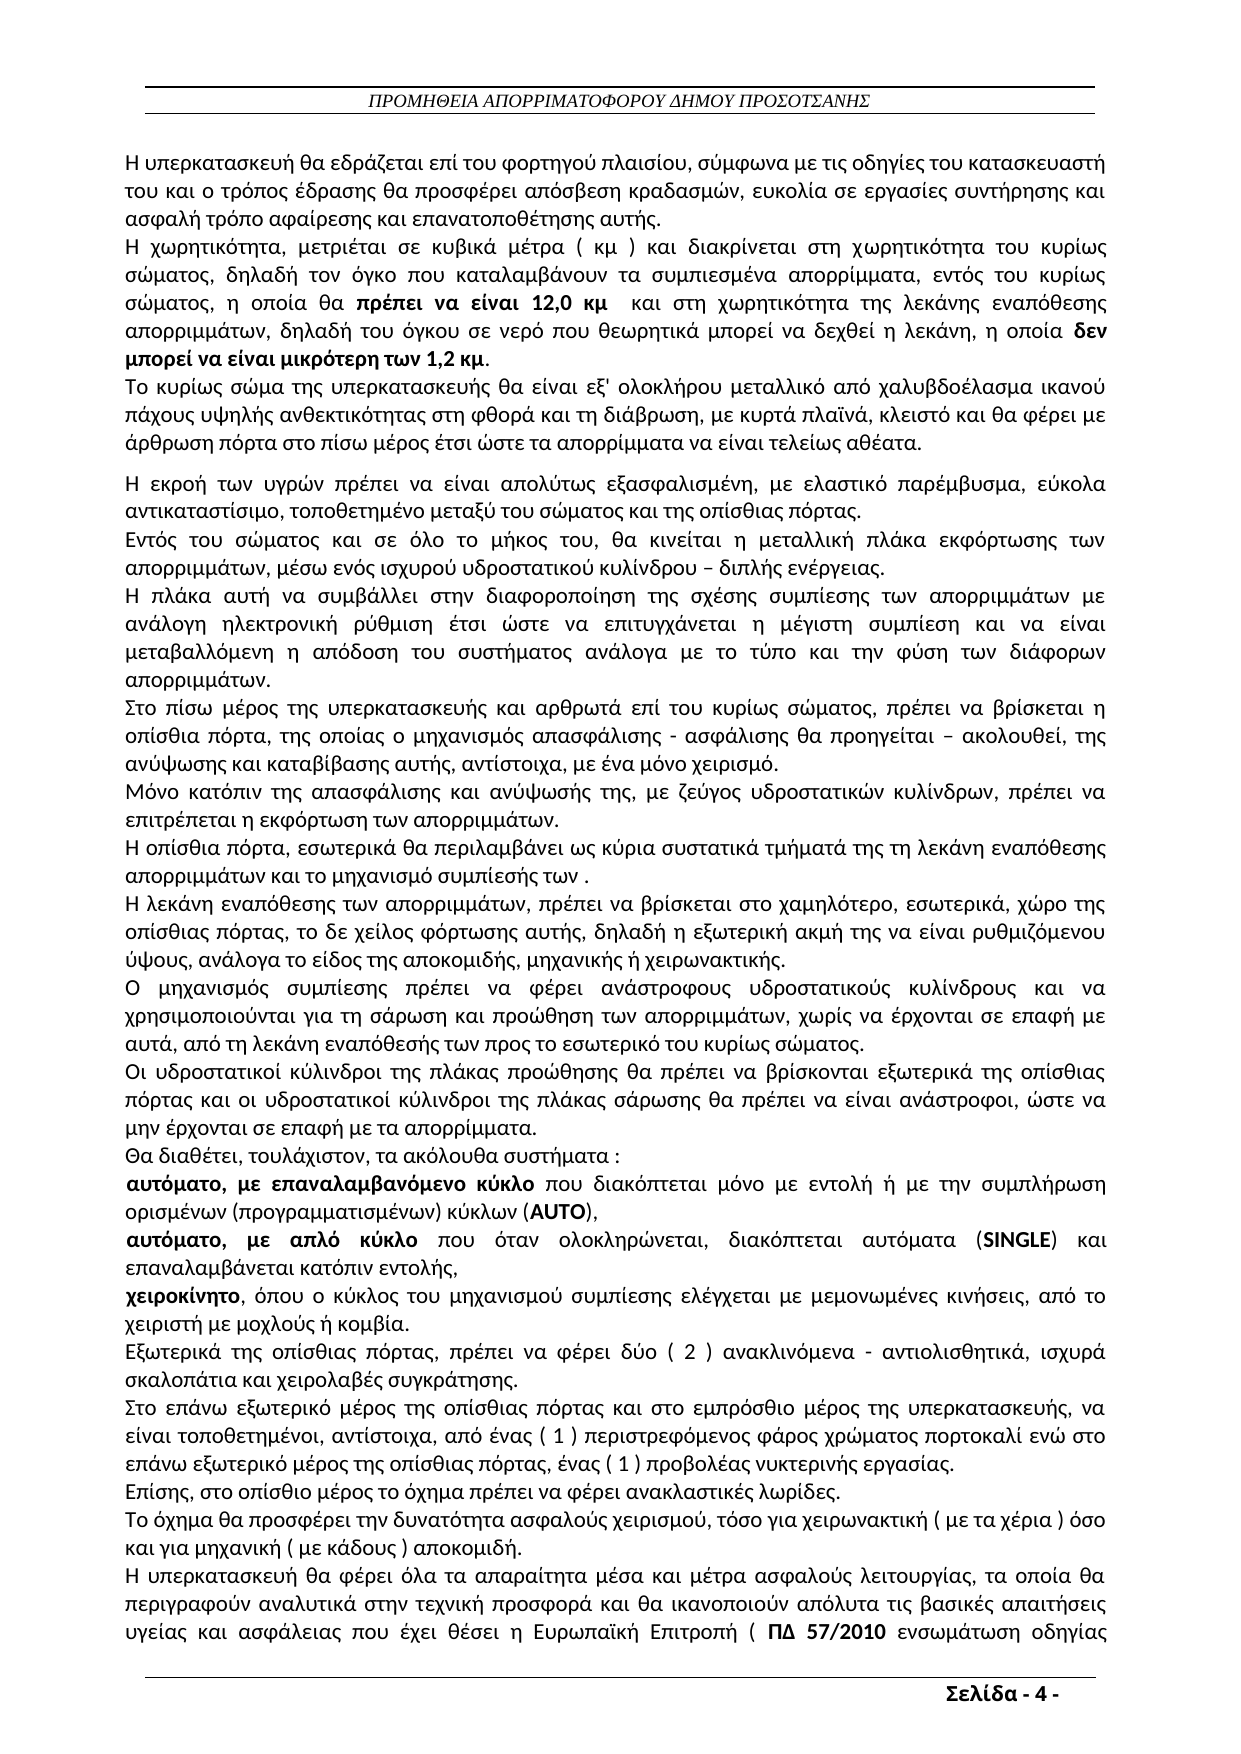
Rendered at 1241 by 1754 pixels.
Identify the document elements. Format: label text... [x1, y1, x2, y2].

text Εντός του σώματος και σε όλο το μήκος του, θα κινείται η μεταλλική πλάκα εκφόρτωσης των απορριμμάτων, μέσω ενός ισχυρού υδροστατικού κυλίνδρου – διπλής ενέργειας. [125, 525, 1107, 581]
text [125, 1561, 1107, 1646]
text Οι υδροστατικοί κύλινδροι της πλάκας προώθησης θα πρέπει να βρίσκονται εξωτερικά της οπίσθιας πόρτας και οι υδροστατικοί κύλινδροι της πλάκας σάρωσης θα πρέπει να είναι ανάστροφοι, ώστε να μην έρχονται σε επαφή με τα απορρίμματα. [125, 1057, 1107, 1141]
text Στο πίσω μέρος της υπερκατασκευής και αρθρωτά επί του κυρίως σώματος, πρέπει να βρίσκεται η οπίσθια πόρτα, της οποίας ο μηχανισμός απασφάλισης - ασφάλισης θα προηγείται – ακολουθεί, της ανύψωσης και καταβίβασης αυτής, αντίστοιχα, με ένα μόνο χειρισμό. [125, 693, 1107, 777]
text Η οπίσθια πόρτα, εσωτερικά θα περιλαμβάνει ως κύρια συστατικά τμήματά της τη λεκάνη εναπόθεσης απορριμμάτων και το μηχανισμό συμπίεσής των . [125, 833, 1107, 889]
text Η πλάκα αυτή να συμβάλλει στην διαφοροποίηση της σχέσης συμπίεσης των απορριμμάτων με ανάλογη ηλεκτρονική ρύθμιση έτσι ώστε να επιτυγχάνεται η μέγιστη συμπίεση και να είναι μεταβαλλόμενη η απόδοση του συστήματος ανάλογα με το τύπο και την φύση των διάφορων απορριμμάτων. [125, 581, 1107, 693]
text Το κυρίως σώμα της υπερκατασκευής θα είναι εξ' ολοκλήρου μεταλλικό από χαλυβδοέλασμα ικανού πάχους υψηλής ανθεκτικότητας στη φθορά και τη διάβρωση, με κυρτά πλαϊνά, κλειστό και θα φέρει με άρθρωση πόρτα στο πίσω μέρος έτσι ώστε τα απορρίμματα να είναι τελείως αθέατα. [125, 372, 1107, 456]
text Μόνο κατόπιν της απασφάλισης και ανύψωσής της, με ζεύγος υδροστατικών κυλίνδρων, πρέπει να επιτρέπεται η εκφόρτωση των απορριμμάτων. [125, 777, 1107, 833]
text Το όχημα θα προσφέρει την δυνατότητα ασφαλούς χειρισμού, τόσο για χειρωνακτική ( με τα χέρια ) όσο και για μηχανική ( με κάδους ) αποκομιδή. [125, 1505, 1107, 1561]
text Η υπερκατασκευή θα εδράζεται επί του φορτηγού πλαισίου, σύμφωνα με τις οδηγίες του κατασκευαστή του και ο τρόπος έδρασης θα προσφέρει απόσβεση κραδασμών, ευκολία σε εργασίες συντήρησης και ασφαλή τρόπο αφαίρεσης και επανατοποθέτησης αυτής. [125, 148, 1107, 232]
text Επίσης, στο οπίσθιο μέρος το όχημα πρέπει να φέρει ανακλαστικές λωρίδες. [125, 1477, 1107, 1505]
text Ο μηχανισμός συμπίεσης πρέπει να φέρει ανάστροφους υδροστατικούς κυλίνδρους και να χρησιμοποιούνται για τη σάρωση και προώθηση των απορριμμάτων, χωρίς να έρχονται σε επαφή με αυτά, από τη λεκάνη εναπόθεσής των προς το εσωτερικό του κυρίως σώματος. [125, 973, 1107, 1057]
text Η λεκάνη εναπόθεσης των απορριμμάτων, πρέπει να βρίσκεται στο χαμηλότερο, εσωτερικά, χώρο της οπίσθιας πόρτας, το δε χείλος φόρτωσης αυτής, δηλαδή η εξωτερική ακμή της να είναι ρυθμιζόμενου ύψους, ανάλογα το είδος της αποκομιδής, μηχανικής ή χειρωνακτικής. [125, 889, 1107, 973]
text Στο επάνω εξωτερικό μέρος της οπίσθιας πόρτας και στο εμπρόσθιο μέρος της υπερκατασκευής, να είναι τοποθετημένοι, αντίστοιχα, από ένας ( 1 ) περιστρεφόμενος φάρος χρώματος πορτοκαλί ενώ στο επάνω εξωτερικό μέρος της οπίσθιας πόρτας, ένας ( 1 ) προβολέας νυκτερινής εργασίας. [125, 1393, 1107, 1477]
text χειροκίνητο, όπου ο κύκλος του μηχανισμού συμπίεσης ελέγχεται με μεμονωμένες κινήσεις, από το χειριστή με μοχλούς ή κομβία. [125, 1281, 1107, 1337]
text Θα διαθέτει, τουλάχιστον, τα ακόλουθα συστήματα : [125, 1141, 1107, 1169]
text αυτόματο, με απλό κύκλο που όταν ολοκληρώνεται, διακόπτεται αυτόματα (SINGLE) και επαναλαμβάνεται κατόπιν εντολής, [125, 1225, 1107, 1281]
text Εξωτερικά της οπίσθιας πόρτας, πρέπει να φέρει δύο ( 2 ) ανακλινόμενα - αντιολισθητικά, ισχυρά σκαλοπάτια και χειρολαβές συγκράτησης. [125, 1337, 1107, 1393]
text Η χωρητικότητα, μετριέται σε κυβικά μέτρα ( κμ ) και διακρίνεται στη χωρητικότητα του κυρίως σώματος, δηλαδή τον όγκο που καταλαμβάνουν τα συμπιεσμένα απορρίμματα, εντός του κυρίως σώματος, η οποία θα πρέπει να είναι 12,0 κμ και στη χωρητικότητα της λεκάνης εναπόθεσης απορριμμάτων, δηλαδή του όγκου σε νερό που θεωρητικά μπορεί να δεχθεί η λεκάνη, η οποία δεν μπορεί να είναι μικρότερη των 1,2 κμ. [125, 232, 1107, 372]
text αυτόματο, με επαναλαμβανόμενο κύκλο που διακόπτεται μόνο με εντολή ή με την συμπλήρωση ορισμένων (προγραμματισμένων) κύκλων (AUTO), [125, 1169, 1107, 1225]
text Η εκροή των υγρών πρέπει να είναι απολύτως εξασφαλισμένη, με ελαστικό παρέμβυσμα, εύκολα αντικαταστίσιμο, τοποθετημένο μεταξύ του σώματος και της οπίσθιας πόρτας. [125, 469, 1107, 525]
